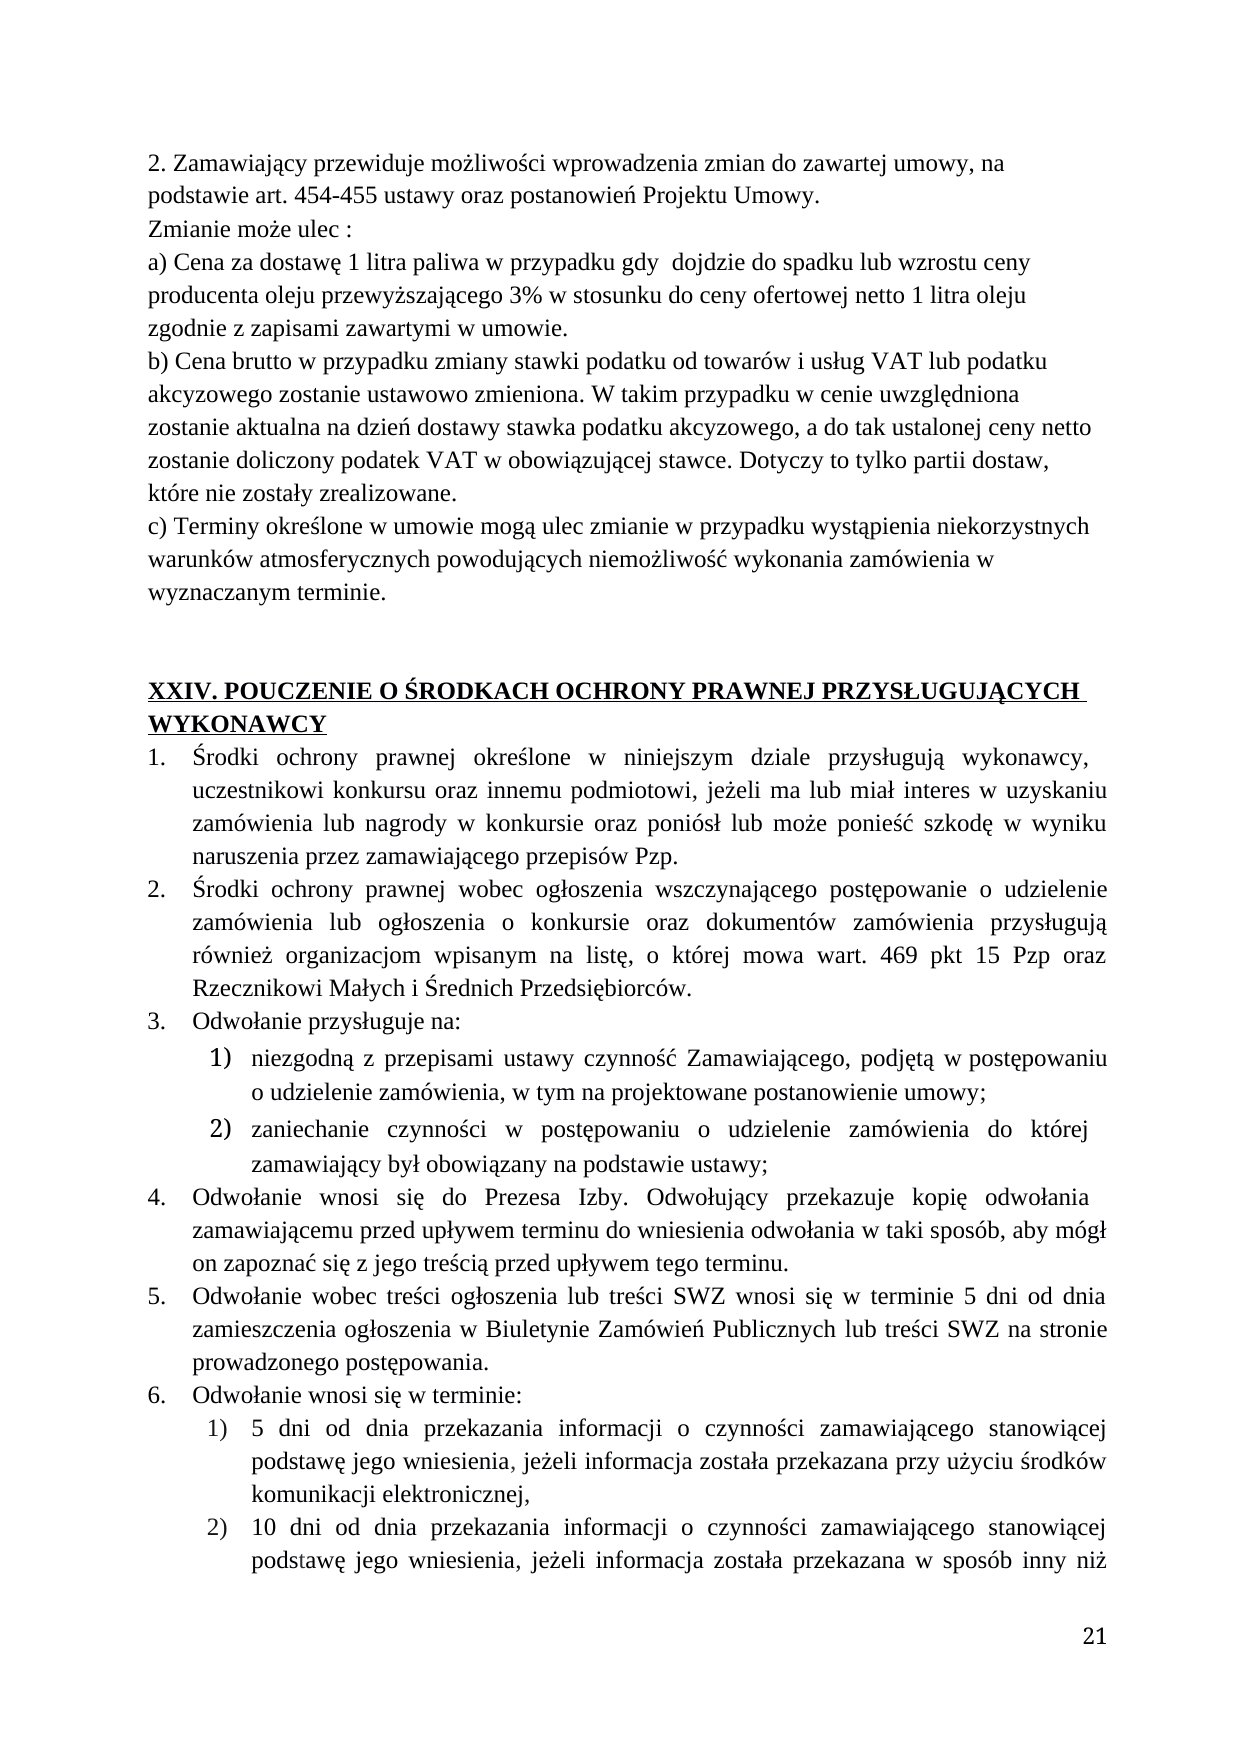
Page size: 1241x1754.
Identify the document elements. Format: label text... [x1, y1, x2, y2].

list Odwołanie wnosi się w terminie: [147, 1380, 1107, 1409]
text Zmianie może ulec : [148, 214, 1102, 242]
list 5 dni od dnia przekazania informacji o czynności zamawiającego stanowiącej podstawę jego wniesienia, jeżeli informacja została przekazana przy użyciu środków komunikacji elektronicznej, [207, 1413, 1107, 1508]
text XXIV. POUCZENIE O ŚRODKACH OCHRONY PRAWNEJ PRZYSŁUGUJĄCYCH WYKONAWCY [148, 676, 1102, 738]
list Odwołanie wobec treści ogłoszenia lub treści SWZ wnosi się w terminie 5 dni od dnia zamieszczenia ogłoszenia w Biuletynie Zamówień Publicznych lub treści SWZ na stronie prowadzonego postępowania. [147, 1281, 1107, 1376]
text a) Cena za dostawę 1 litra paliwa w przypadku gdy dojdzie do spadku lub wzrostu ceny producenta oleju przewyższającego 3% w stosunku do ceny ofertowej netto 1 litra oleju zgodnie z zapisami zawartymi w umowie. [148, 247, 1102, 341]
text c) Terminy określone w umowie mogą ulec zmianie w przypadku wystąpienia niekorzystnych warunków atmosferycznych powodujących niemożliwość wykonania zamówienia w wyznaczanym terminie. [148, 511, 1102, 606]
list Środki ochrony prawnej określone w niniejszym dziale przysługują wykonawcy, uczestnikowi konkursu oraz innemu podmiotowi, jeżeli ma lub miał interes w uzyskaniu zamówienia lub nagrody w konkursie oraz poniósł lub może ponieść szkodę w wyniku naruszenia przez zamawiającego przepisów Pzp. [147, 742, 1107, 870]
text b) Cena brutto w przypadku zmiany stawki podatku od towarów i usług VAT lub podatku akcyzowego zostanie ustawowo zmieniona. W takim przypadku w cenie uwzględniona zostanie aktualna na dzień dostawy stawka podatku akcyzowego, a do tak ustalonej ceny netto zostanie doliczony podatek VAT w obowiązującej stawce. Dotyczy to tylko partii dostaw, które nie zostały zrealizowane. [148, 346, 1102, 507]
list Odwołanie wnosi się do Prezesa Izby. Odwołujący przekazuje kopię odwołania zamawiającemu przed upływem terminu do wniesienia odwołania w taki sposób, aby mógł on zapoznać się z jego treścią przed upływem tego terminu. [147, 1182, 1107, 1277]
text 2. Zamawiający przewiduje możliwości wprowadzenia zmian do zawartej umowy, na podstawie art. 454-455 ustawy oraz postanowień Projektu Umowy. [148, 148, 1102, 209]
list zaniechanie czynności w postępowaniu o udzielenie zamówienia do której zamawiający był obowiązany na podstawie ustawy; [209, 1111, 1107, 1178]
list Środki ochrony prawnej wobec ogłoszenia wszczynającego postępowanie o udzielenie zamówienia lub ogłoszenia o konkursie oraz dokumentów zamówienia przysługują również organizacjom wpisanym na listę, o której mowa wart. 469 pkt 15 Pzp oraz Rzecznikowi Małych i Średnich Przedsiębiorców. [147, 874, 1107, 1002]
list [207, 1512, 1107, 1574]
list niezgodną z przepisami ustawy czynność Zamawiającego, podjętą w postępowaniu o udzielenie zamówienia, w tym na projektowane postanowienie umowy; [209, 1039, 1107, 1106]
list Odwołanie przysługuje na: [147, 1006, 1107, 1035]
